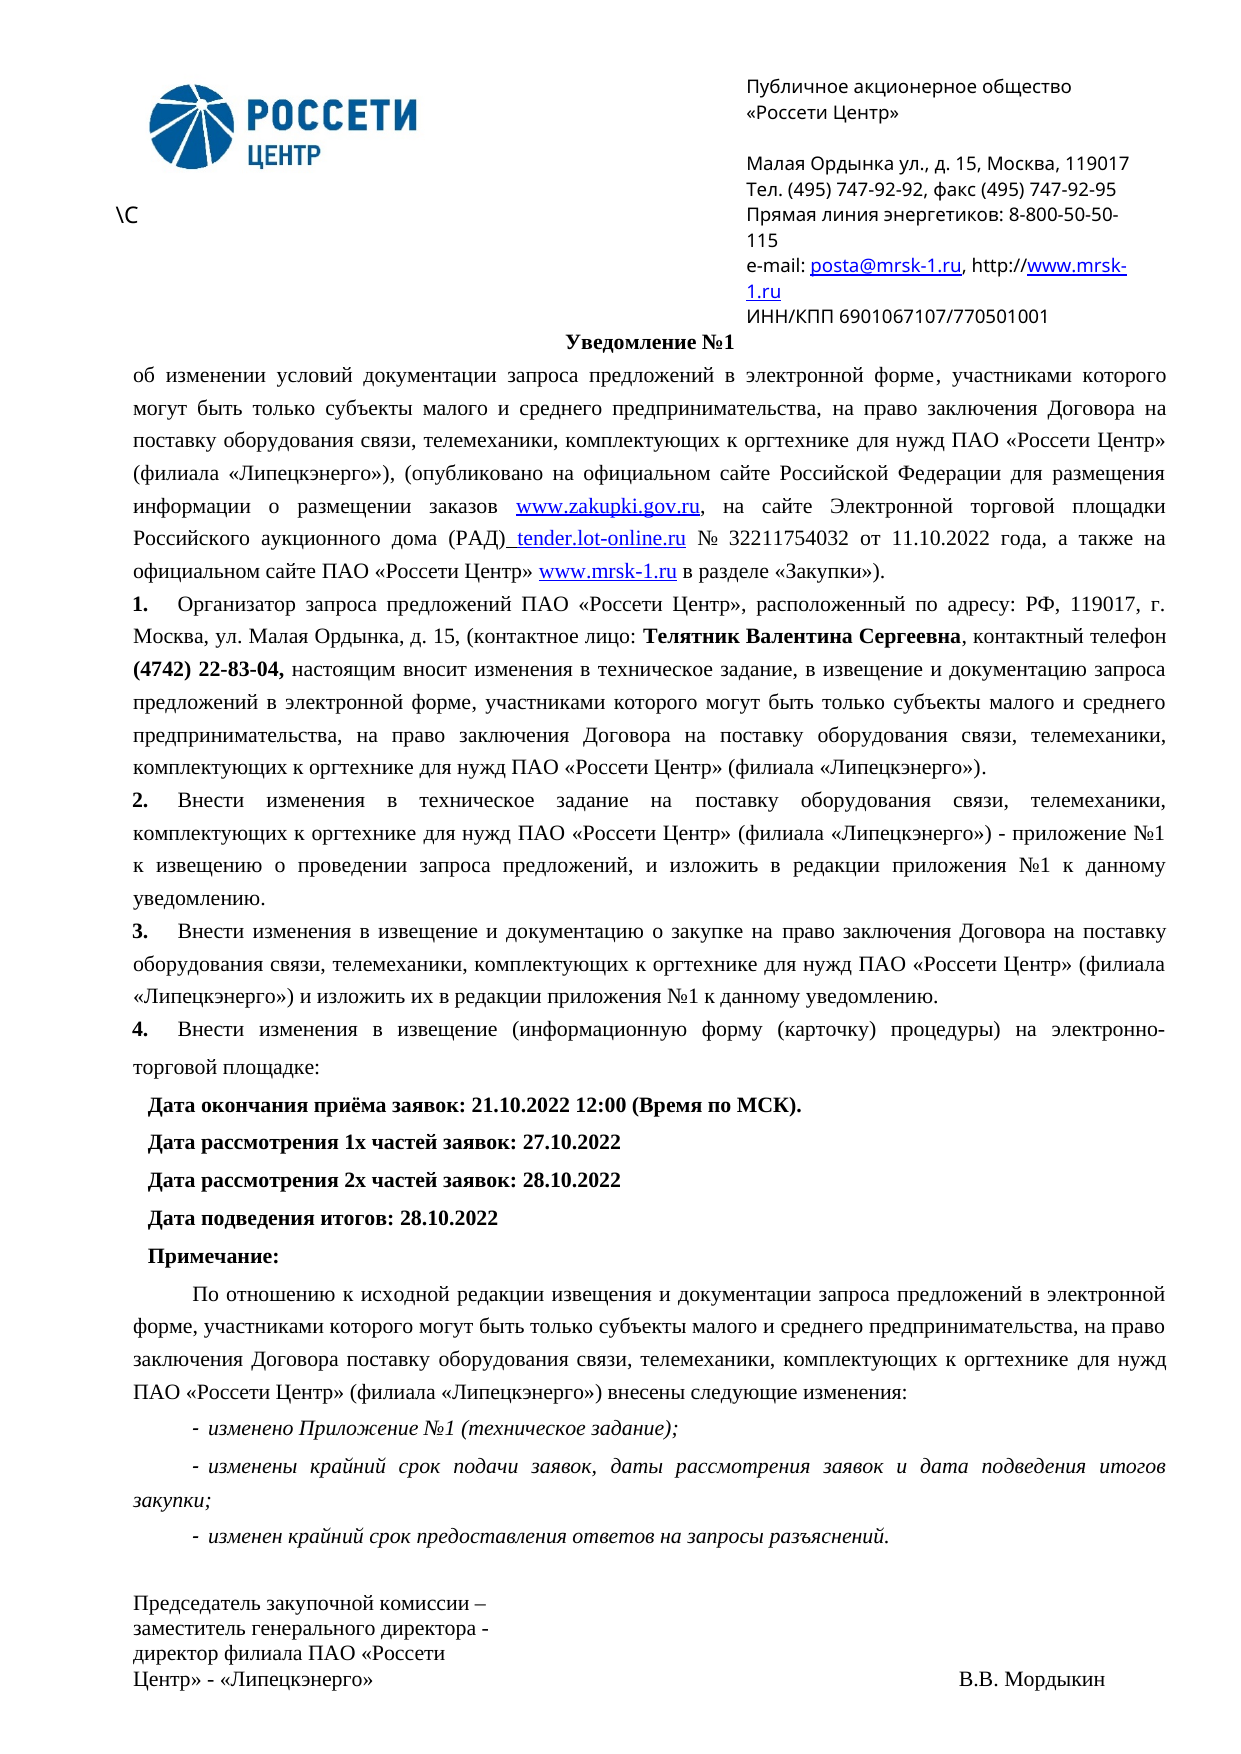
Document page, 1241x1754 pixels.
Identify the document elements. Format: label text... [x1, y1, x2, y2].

text об изменении условий документации запроса предложений в электронной форме, участниками которого могут быть только субъекты малого и среднего предпринимательства, на право заключения Договора на поставку оборудования связи, телемеханики, комплектующих к оргтехнике для нужд ПАО «Россети Центр» (филиала «Липецкэнерго»), (опубликовано на официальном сайте Российской Федерации для размещения информации о размещении заказов www.zakupki.gov.ru, на сайте Электронной торговой площадки Российского аукционного дома (РАД) tender.lot-online.ru № 32211754032 от 11.10.2022 года, а также на официальном сайте ПАО «Россети Центр» www.mrsk-1.ru в разделе «Закупки»). [133, 362, 1167, 583]
text Центр» - «Липецкэнерго» В.В. Мордыкин [133, 1666, 1167, 1691]
text заместитель генерального директора - [133, 1615, 1167, 1640]
text директор филиала ПАО «Россети [133, 1640, 1167, 1666]
list Дата подведения итогов: 28.10.2022 [148, 1205, 1167, 1230]
list Внести изменения в техническое задание на поставку оборудования связи, телемеханики, комплектующих к оргтехнике для нужд ПАО «Россети Центр» (филиала «Липецкэнерго») - приложение №1 к извещению о проведении запроса предложений, и изложить в редакции приложения №1 к данному уведомлению. [132, 787, 1167, 910]
list изменено Приложение №1 (техническое задание); [133, 1411, 1167, 1441]
list Дата рассмотрения 1х частей заявок: 27.10.2022 [148, 1129, 1167, 1154]
list Внести изменения в извещение (информационную форму (карточку) процедуры) на электронно-торговой площадке: [132, 1016, 1167, 1079]
list Дата рассмотрения 2х частей заявок: 28.10.2022 [148, 1167, 1167, 1192]
list Внести изменения в извещение и документацию о закупке на право заключения Договора на поставку оборудования связи, телемеханики, комплектующих к оргтехнике для нужд ПАО «Россети Центр» (филиала «Липецкэнерго») и изложить их в редакции приложения №1 к данному уведомлению. [132, 918, 1167, 1008]
list Организатор запроса предложений ПАО «Россети Центр», расположенный по адресу: РФ, 119017, г. Москва, ул. Малая Ордынка, д. 15, (контактное лицо: Телятник Валентина Сергеевна, контактный телефон (4742) 22-83-04, настоящим вносит изменения в техническое задание, в извещение и документацию запроса предложений в электронной форме, участниками которого могут быть только субъекты малого и среднего предпринимательства, на право заключения Договора на поставку оборудования связи, телемеханики, комплектующих к оргтехнике для нужд ПАО «Россети Центр» (филиала «Липецкэнерго»). [132, 591, 1167, 779]
table_header Публичное акционерное общество «Россети Центр» Малая Ордынка ул., д. 15, Москва, 119017 Тел. (495) 747-92-92, факс (495) 747-92-95 Прямая линия энергетиков: 8-800-50-50-115 e-mail: posta@mrsk-1.ru, http://www.mrsk-1.ru ИНН/КПП 6901067107/770501001 [735, 74, 1148, 329]
list Дата окончания приёма заявок: 21.10.2022 12:00 (Время по МСК). [148, 1092, 1167, 1117]
text По отношению к исходной редакции извещения и документации запроса предложений в электронной форме, участниками которого могут быть только субъекты малого и среднего предпринимательства, на право заключения Договора поставку оборудования связи, телемеханики, комплектующих к оргтехнике для нужд ПАО «Россети Центр» (филиала «Липецкэнерго») внесены следующие изменения: [133, 1281, 1167, 1404]
text Председатель закупочной комиссии – [133, 1590, 1167, 1615]
list изменены крайний срок подачи заявок, даты рассмотрения заявок и дата подведения итогов закупки; [133, 1450, 1167, 1513]
list Примечание: [148, 1243, 1167, 1268]
list изменен крайний срок предоставления ответов на запросы разъяснений. [133, 1520, 1167, 1550]
text Уведомление №1 [133, 329, 1167, 354]
table_header \С [144, 74, 735, 329]
